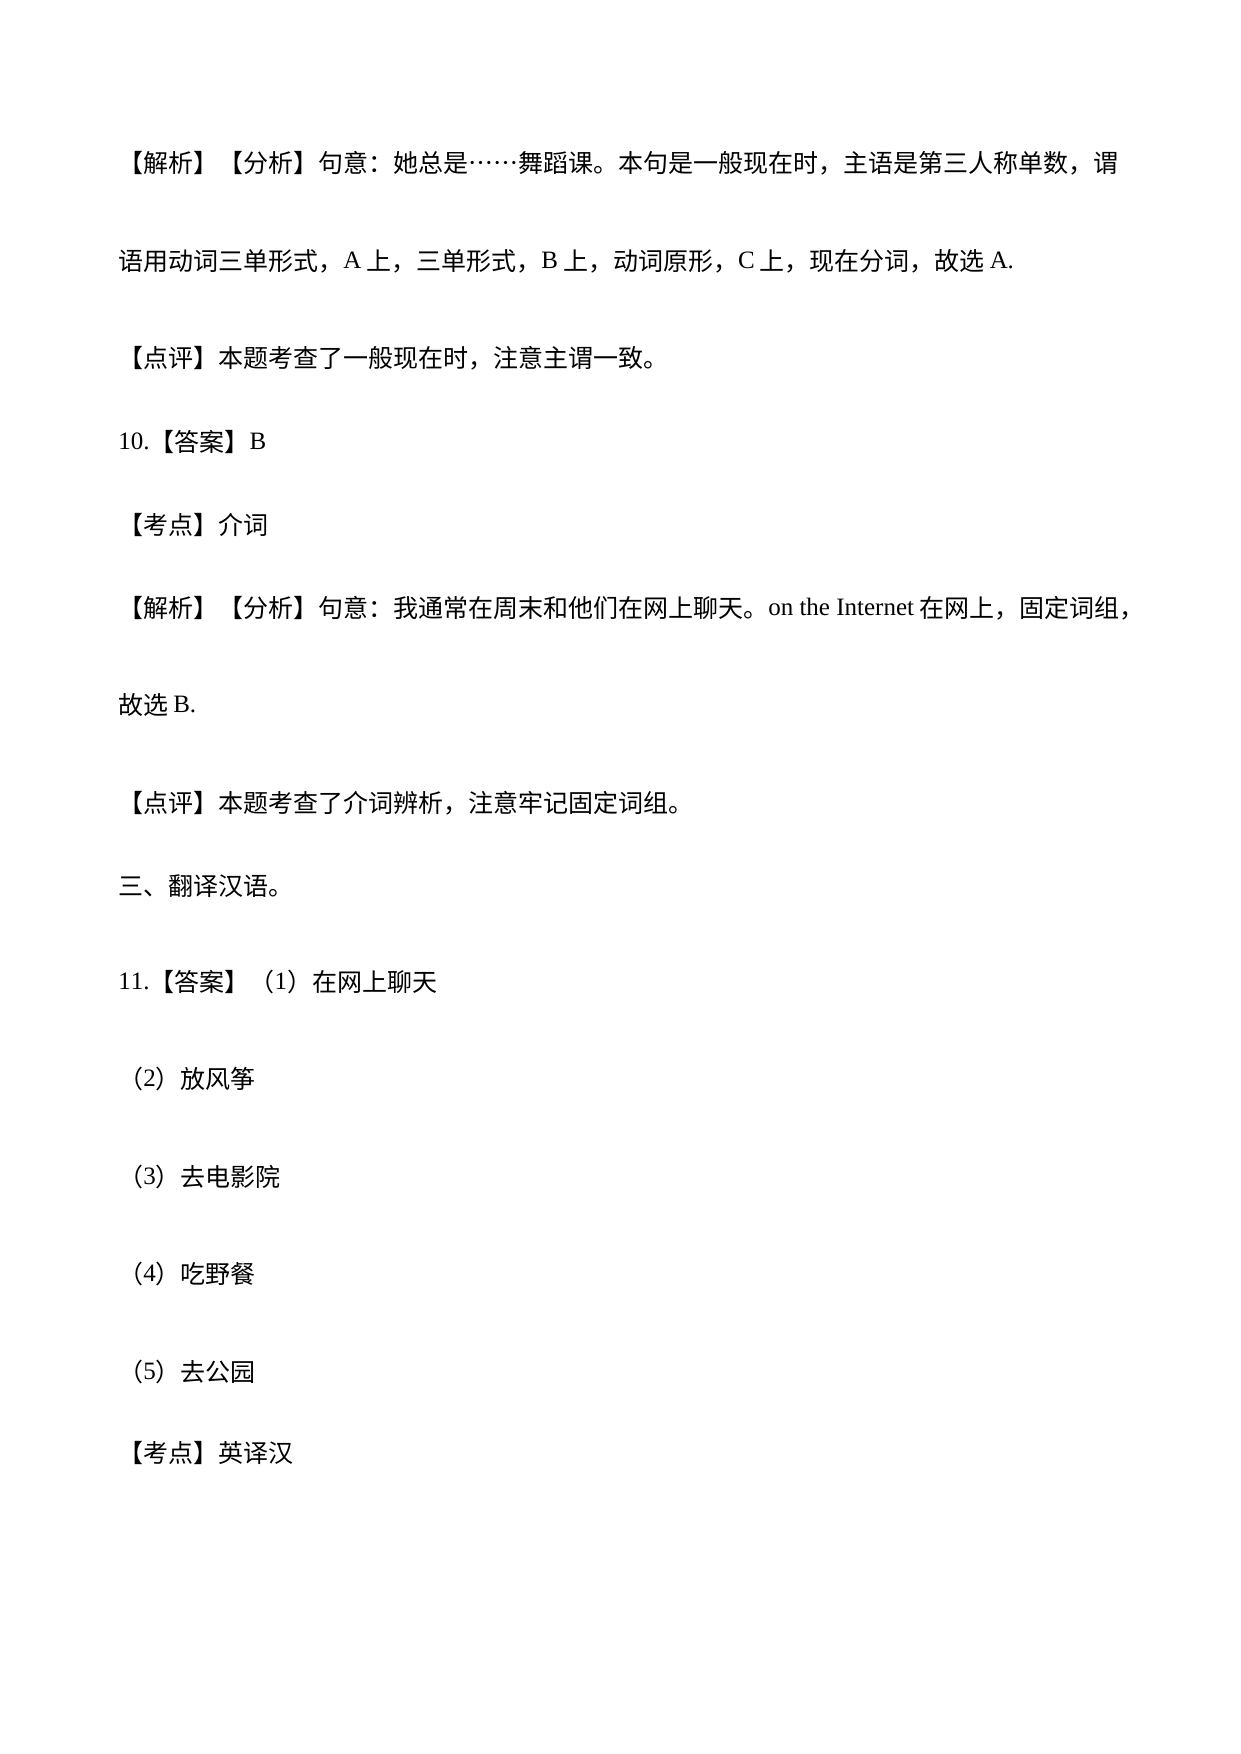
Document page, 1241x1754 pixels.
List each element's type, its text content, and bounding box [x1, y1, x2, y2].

text 【考点】英译汉 [118, 1421, 1122, 1486]
text 【考点】介词 [118, 491, 1122, 556]
text 【解析】【分析】句意：我通常在周末和他们在网上聊天。on the Internet在网上，固定词组，故选B. 【点评】本题考查了介词辨析，注意牢记固定词组。 [118, 574, 1122, 834]
text 10.【答案】B [118, 408, 1122, 473]
text 三、翻译汉语。 [118, 852, 1122, 917]
text 【解析】【分析】句意：她总是……舞蹈课。本句是一般现在时，主语是第三人称单数，谓语用动词三单形式，A上，三单形式，B上，动词原形，C上，现在分词，故选A. 【点评】本题考查了一般现在时，注意主谓一致。 [118, 129, 1122, 389]
text 11.【答案】（1）在网上聊天 （2）放风筝 （3）去电影院 （4）吃野餐 （5）去公园 [118, 948, 1122, 1403]
